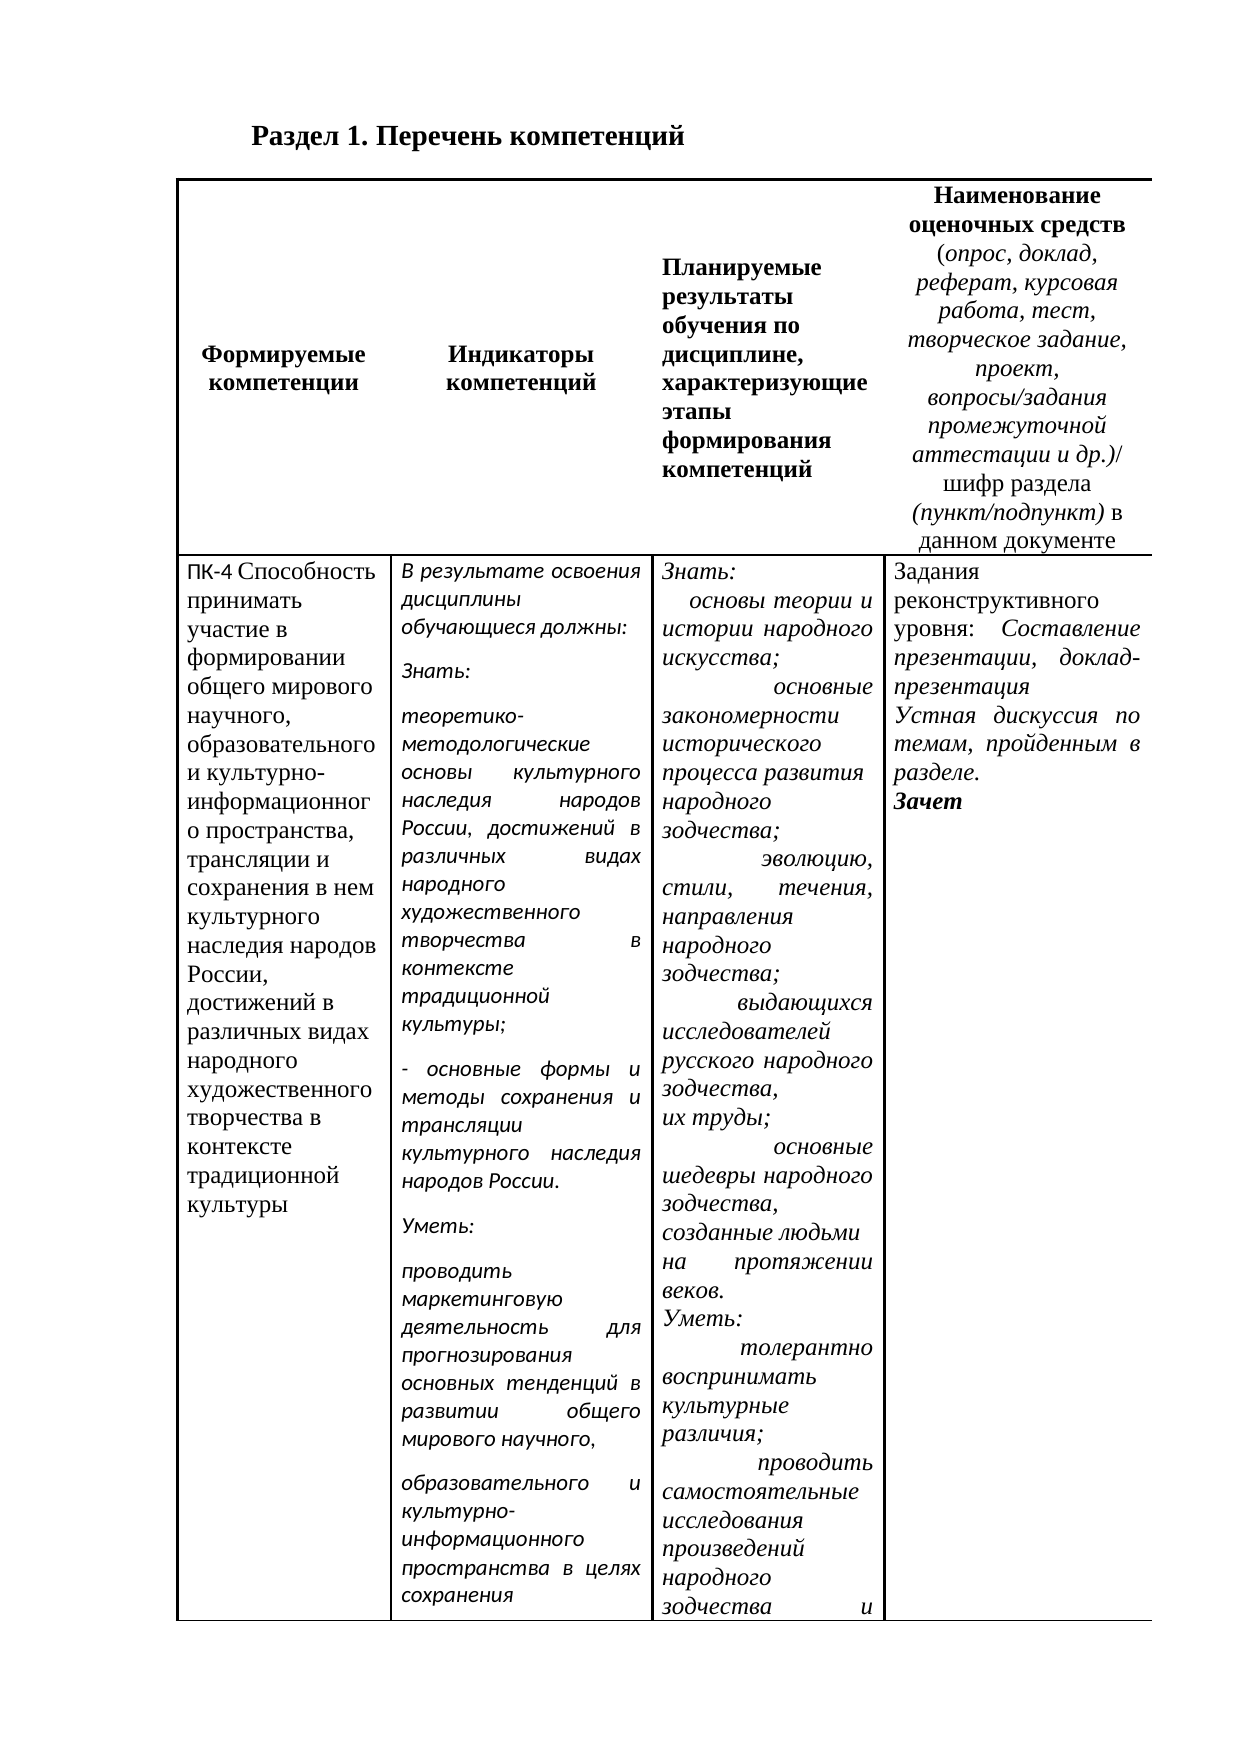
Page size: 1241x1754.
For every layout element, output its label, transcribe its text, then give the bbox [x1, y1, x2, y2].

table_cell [654, 556, 883, 1620]
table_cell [886, 556, 1152, 1620]
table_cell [179, 556, 390, 1620]
table_header Планируемые результаты обучения по дисциплине, характеризующие этапы формирования компетенций [652, 181, 884, 554]
table_header Формируемые компетенции [179, 181, 391, 554]
table_header Наименование оценочных средств (опрос, доклад, реферат, курсовая работа, тест, творческое задание, проект, вопросы/задания промежуточной аттестации и др.)/ шифр раздела (пункт/подпункт) в данном документе [884, 181, 1152, 554]
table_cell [392, 556, 651, 1620]
table_header Индикаторы компетенций [391, 181, 652, 554]
text Раздел 1. Перечень компетенций [177, 118, 1152, 152]
